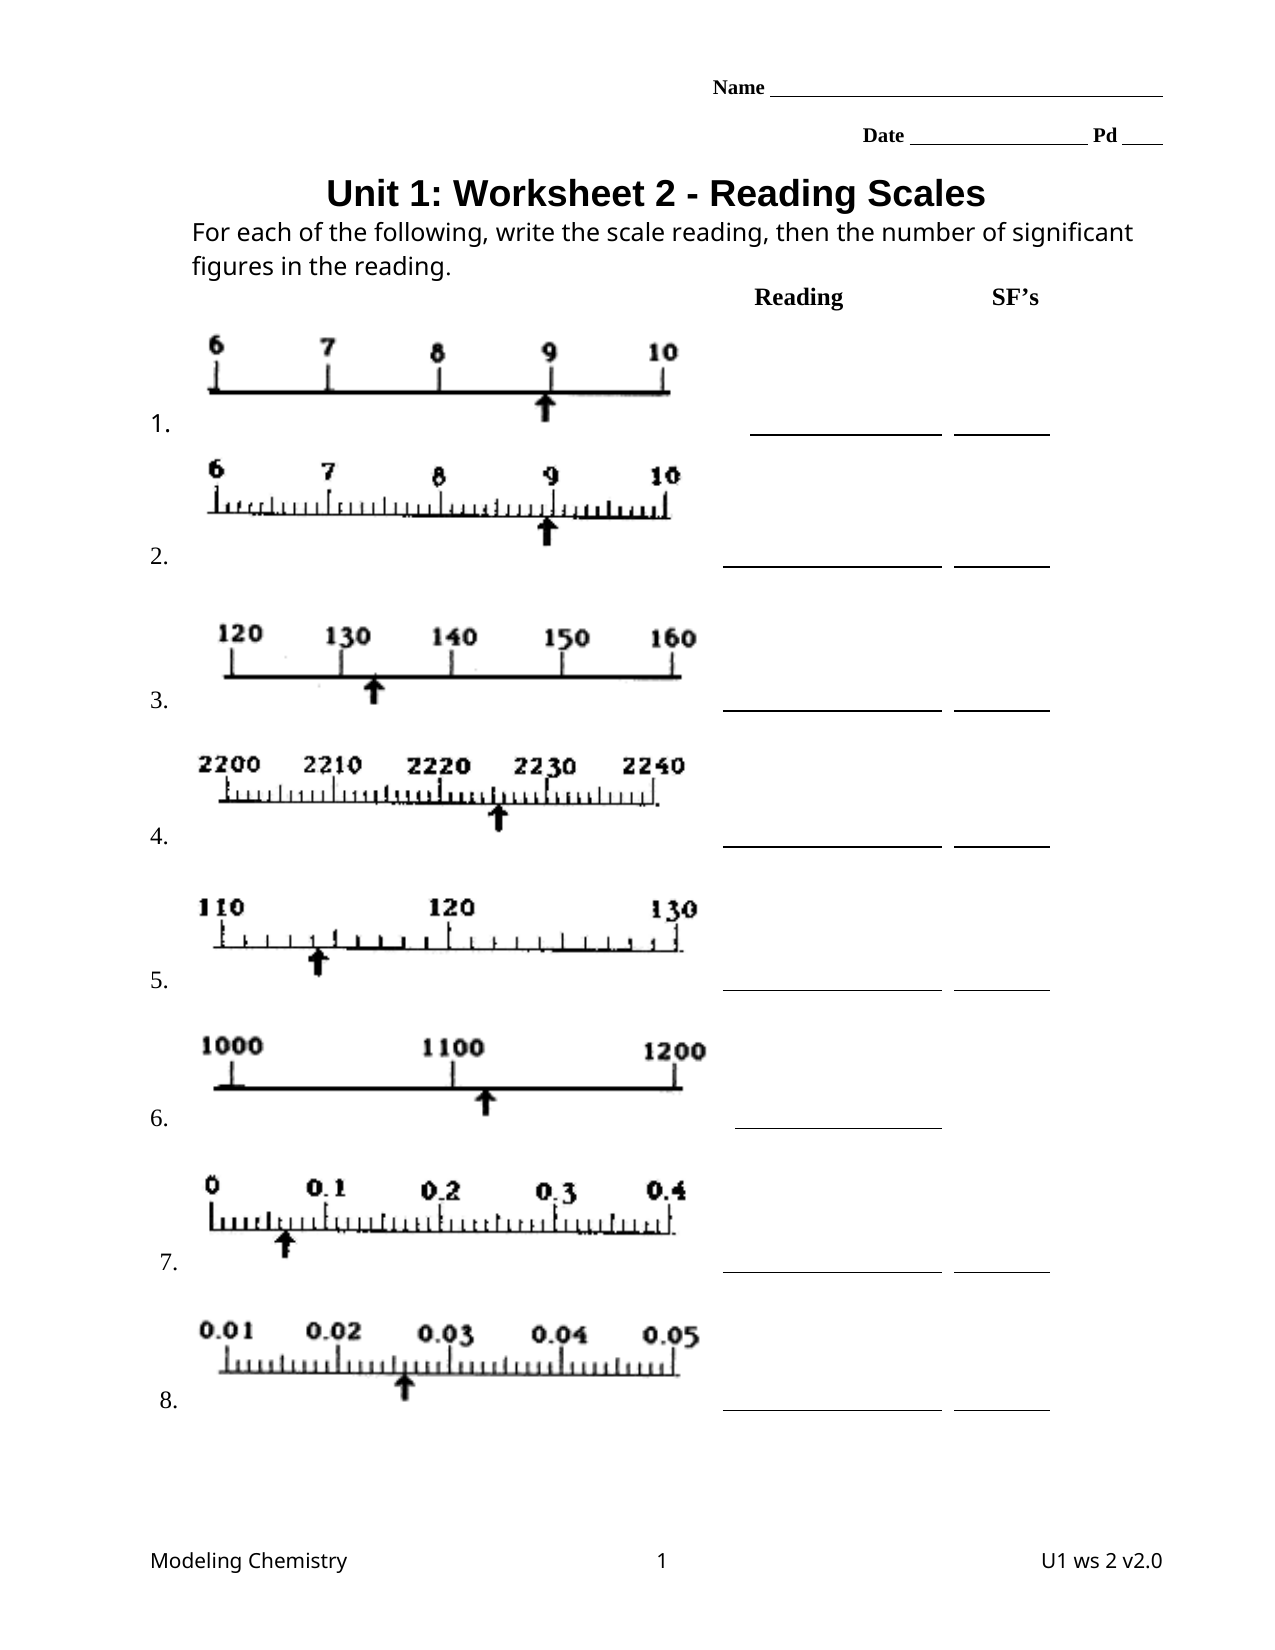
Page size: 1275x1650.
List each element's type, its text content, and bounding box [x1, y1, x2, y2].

text 5. [150, 879, 1262, 994]
text 1. [150, 311, 1262, 440]
text For each of the following, write the scale reading, then the number of significant figures in the reading. [150, 214, 1172, 282]
text 4. [150, 743, 1262, 850]
text 6. [150, 1022, 1262, 1132]
text 8. [159, 1304, 1262, 1413]
text 7. [159, 1160, 1262, 1275]
text Date Pd [150, 123, 1162, 147]
text Name [150, 75, 1162, 99]
text 2. [150, 440, 1262, 570]
title Unit 1: Worksheet 2 - Reading Scales [150, 171, 1162, 214]
text 3. [150, 599, 1262, 714]
text Reading SF’s [150, 282, 1262, 311]
